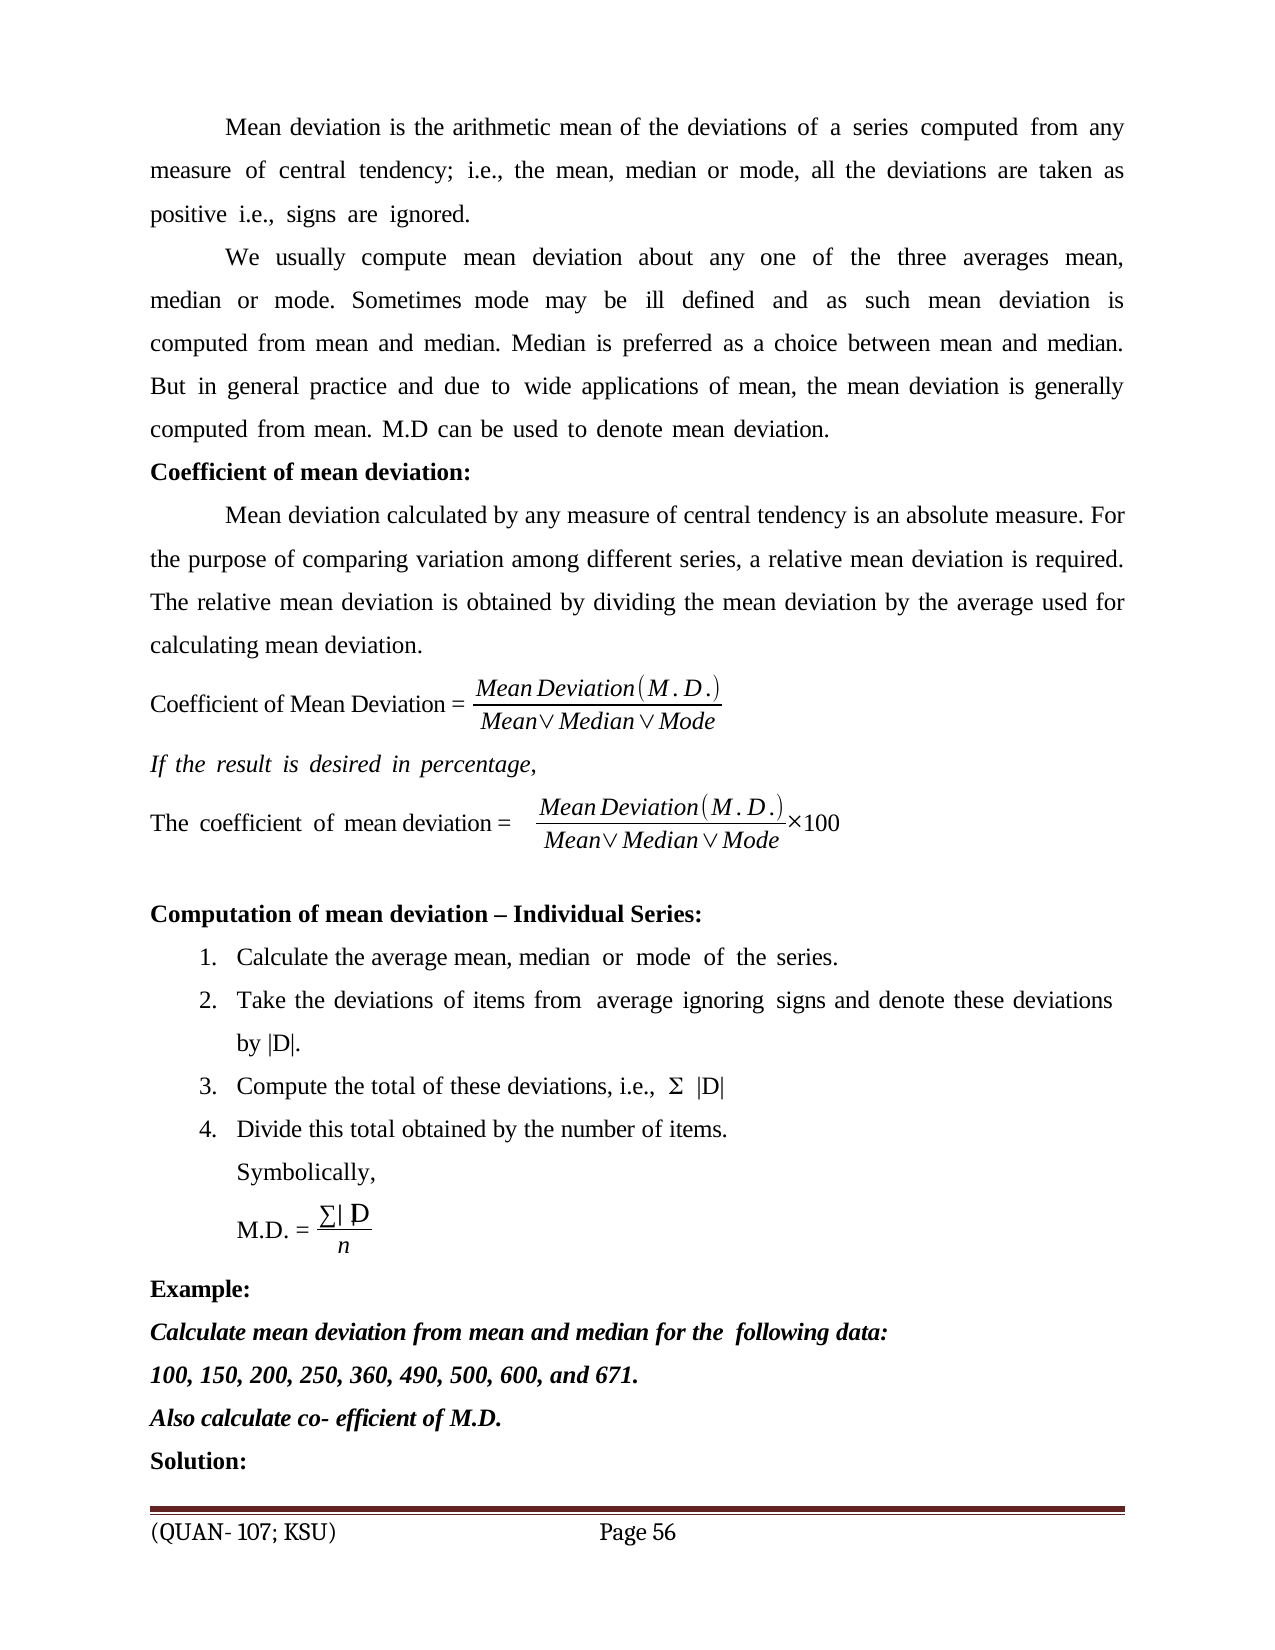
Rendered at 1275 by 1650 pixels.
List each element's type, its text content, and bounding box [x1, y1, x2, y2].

text 100, 150, 200, 250, 360, 490, 500, 600, and 671. [150, 1360, 1125, 1389]
text M.D. = [236, 1201, 1125, 1259]
list Take the deviations of items from average ignoring signs and denote these deviations by |D|. [199, 985, 1113, 1057]
text Mean deviation calculated by any measure of central tendency is an absolute measure. For the purpose of comparing variation among different series, a relative mean deviation is required. The relative mean deviation is obtained by dividing the mean deviation by the average used for calculating mean deviation. [150, 501, 1125, 659]
text The coefficient of mean deviation = ×100 [150, 792, 1125, 853]
list Calculate the average mean, median or mode of the series. [199, 942, 1113, 971]
text Mean deviation is the arithmetic mean of the deviations of a series computed from any measure of central tendency; i.e., the mean, median or mode, all the deviations are taken as positive i.e., signs are ignored. [150, 112, 1125, 227]
text Also calculate co- efficient of M.D. [150, 1403, 1125, 1432]
list Divide this total obtained by the number of items. [199, 1114, 1125, 1143]
list Compute the total of these deviations, i.e., |D| [199, 1071, 1125, 1100]
text Calculate mean deviation from mean and median for the following data: [150, 1317, 1125, 1346]
text Coefficient of Mean Deviation = [150, 673, 1125, 734]
text We usually compute mean deviation about any one of the three averages mean, median or mode. Sometimes mode may be ill defined and as such mean deviation is computed from mean and median. Median is preferred as a choice between mean and median. But in general practice and due to wide applications of mean, the mean deviation is generally computed from mean. M.D can be used to denote mean deviation. [150, 242, 1125, 443]
text Coefficient of mean deviation: [150, 457, 1125, 486]
text Computation of mean deviation – Individual Series: [150, 899, 1125, 927]
text Symbolically, [236, 1157, 1125, 1186]
text Example: [150, 1274, 1125, 1303]
text Solution: [150, 1446, 1125, 1475]
text If the result is desired in percentage, [150, 749, 1125, 777]
